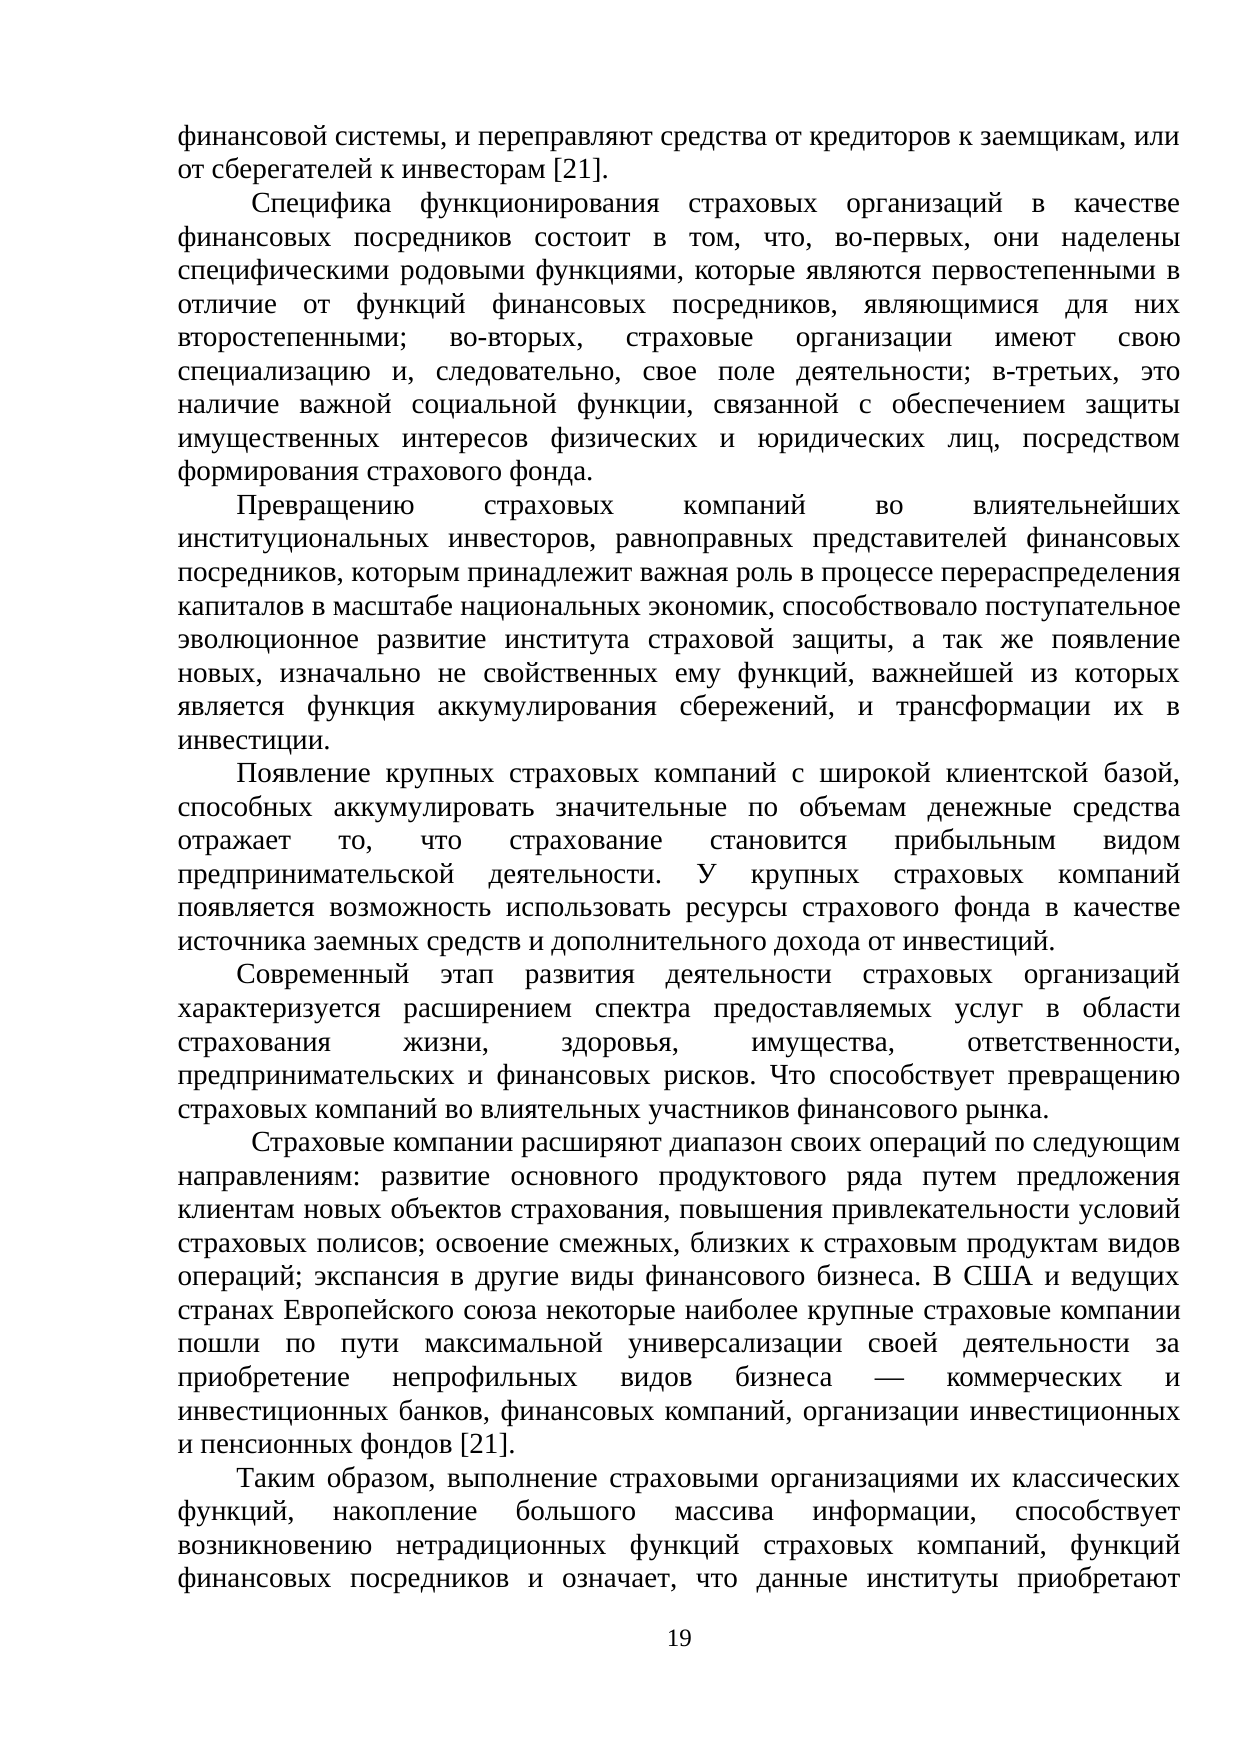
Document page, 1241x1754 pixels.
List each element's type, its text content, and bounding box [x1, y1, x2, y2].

text Страховые компании расширяют диапазон своих операций по следующим направлениям: развитие основного продуктового ряда путем предложения клиентам новых объектов страхования, повышения привлекательности условий страховых полисов; освоение смежных, близких к страховым продуктам видов операций; экспансия в другие виды финансового бизнеса. В США и ведущих странах Европейского союза некоторые наиболее крупные страховые компании пошли по пути максимальной универсализации своей деятельности за приобретение непрофильных видов бизнеса — коммерческих и инвестиционных банков, финансовых компаний, организации инвестиционных и пенсионных фондов [21]. [177, 1124, 1181, 1460]
text Современный этап развития деятельности страховых организаций характеризуется расширением спектра предоставляемых услуг в области страхования жизни, здоровья, имущества, ответственности, предпринимательских и финансовых рисков. Что способствует превращению страховых компаний во влиятельных участников финансового рынка. [177, 957, 1181, 1124]
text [177, 118, 1181, 185]
text Специфика функционирования страховых организаций в качестве финансовых посредников состоит в том, что, во-первых, они наделены специфическими родовыми функциями, которые являются первостепенными в отличие от функций финансовых посредников, являющимися для них второстепенными; во-вторых, страховые организации имеют свою специализацию и, следовательно, свое поле деятельности; в-третьих, это наличие важной социальной функции, связанной с обеспечением защиты имущественных интересов физических и юридических лиц, посредством формирования страхового фонда. [177, 185, 1181, 487]
text Появление крупных страховых компаний с широкой клиентской базой, способных аккумулировать значительные по объемам денежные средства отражает то, что страхование становится прибыльным видом предпринимательской деятельности. У крупных страховых компаний появляется возможность использовать ресурсы страхового фонда в качестве источника заемных средств и дополнительного дохода от инвестиций. [177, 755, 1181, 957]
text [177, 1460, 1181, 1594]
text Превращению страховых компаний во влиятельнейших институциональных инвесторов, равноправных представителей финансовых посредников, которым принадлежит важная роль в процессе перераспределения капиталов в масштабе национальных экономик, способствовало поступательное эволюционное развитие института страховой защиты, а так же появление новых, изначально не свойственных ему функций, важнейшей из которых является функция аккумулирования сбережений, и трансформации их в инвестиции. [177, 487, 1181, 755]
